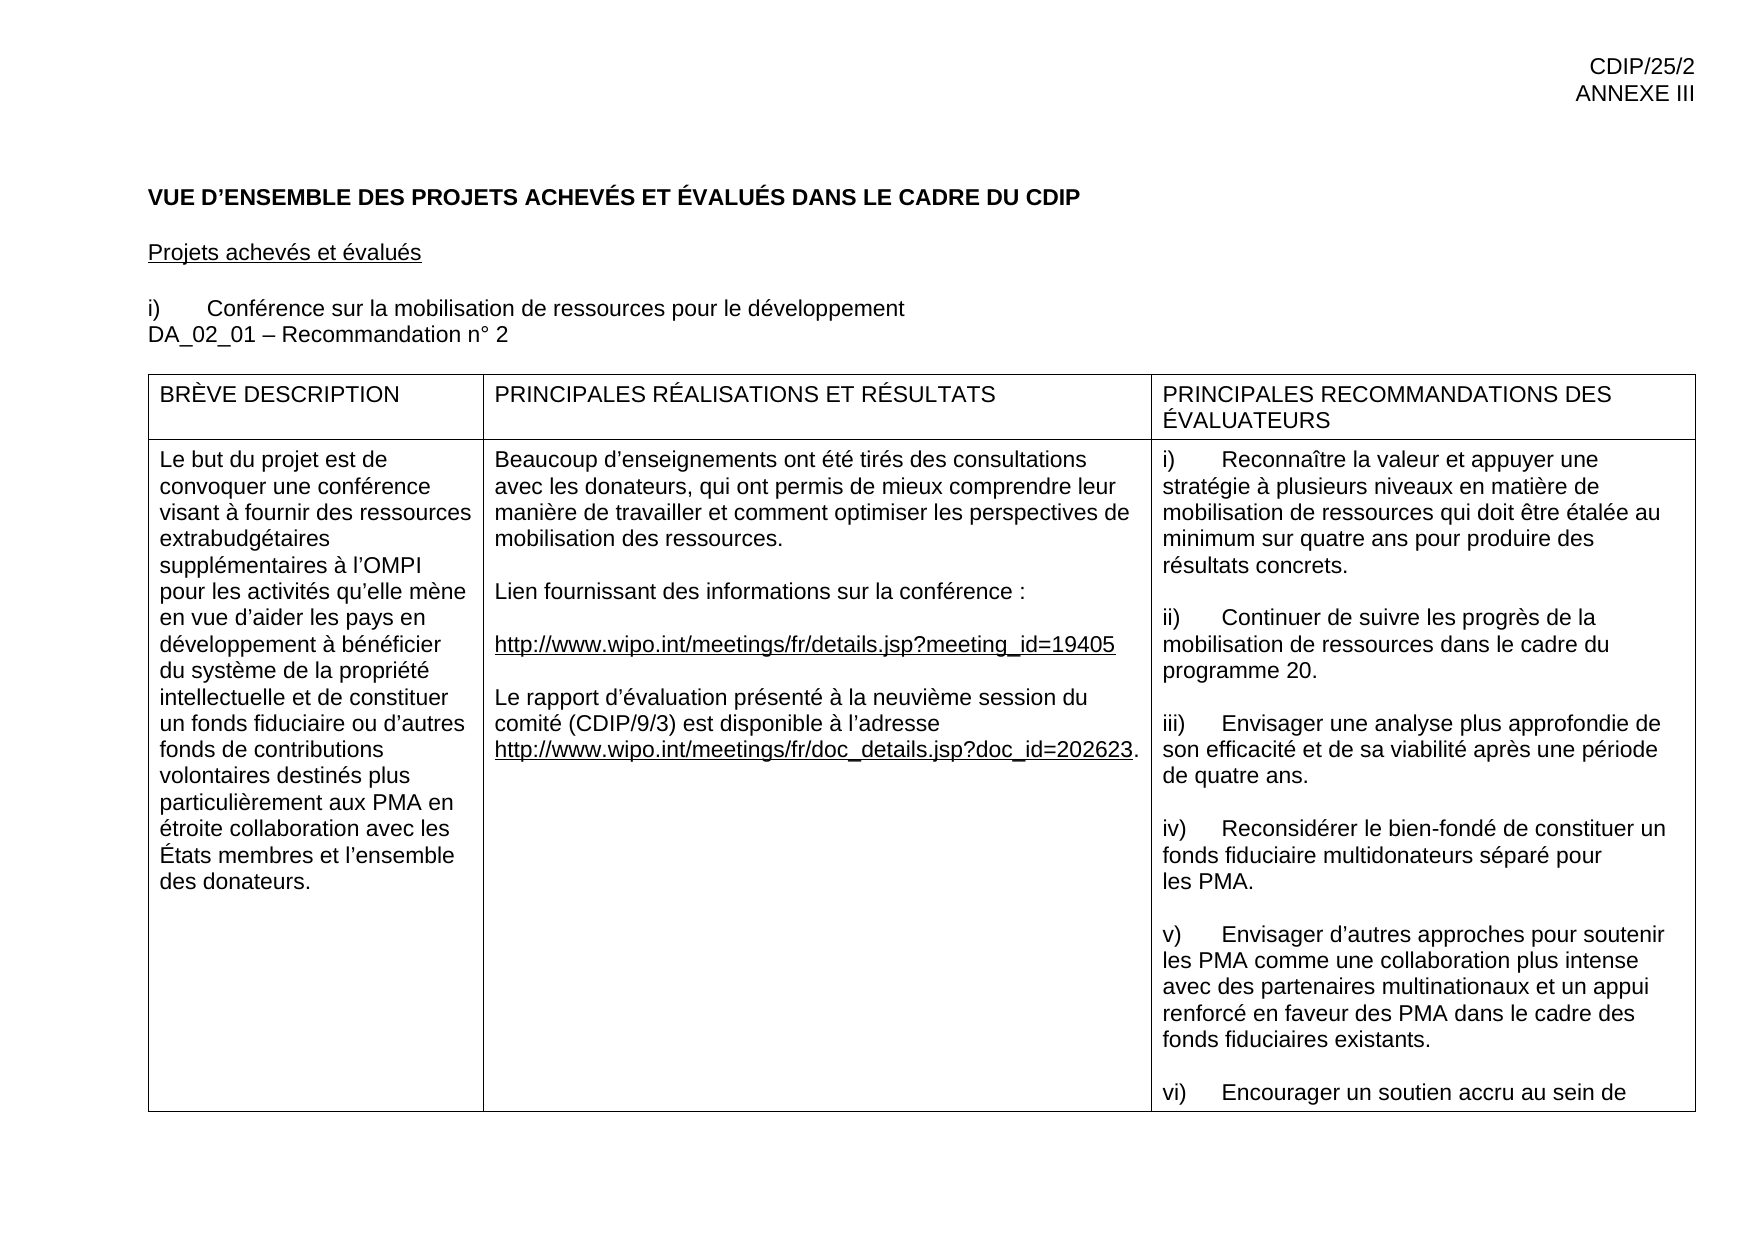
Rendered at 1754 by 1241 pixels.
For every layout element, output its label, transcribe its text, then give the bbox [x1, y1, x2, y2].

list Conférence sur la mobilisation de ressources pour le développement [148, 294, 1695, 321]
subtitle Projets achevés et évalués [148, 239, 1695, 265]
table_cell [149, 440, 483, 1111]
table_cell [1152, 440, 1695, 1111]
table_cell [484, 440, 1151, 1111]
subtitle Vue d’ensemble des projets achevés et évalués dans le cadre du CDIP [148, 183, 1695, 210]
table_header PRINCIPALES RECOMMANDATIONS DES ÉVALUATEURS [1152, 375, 1695, 439]
table_header BRÈVE DESCRIPTION [149, 375, 483, 439]
text DA_02_01 – Recommandation n° 2 [148, 321, 1695, 347]
table_header PRINCIPALES RÉALISATIONS ET RÉSULTATS [484, 375, 1151, 439]
